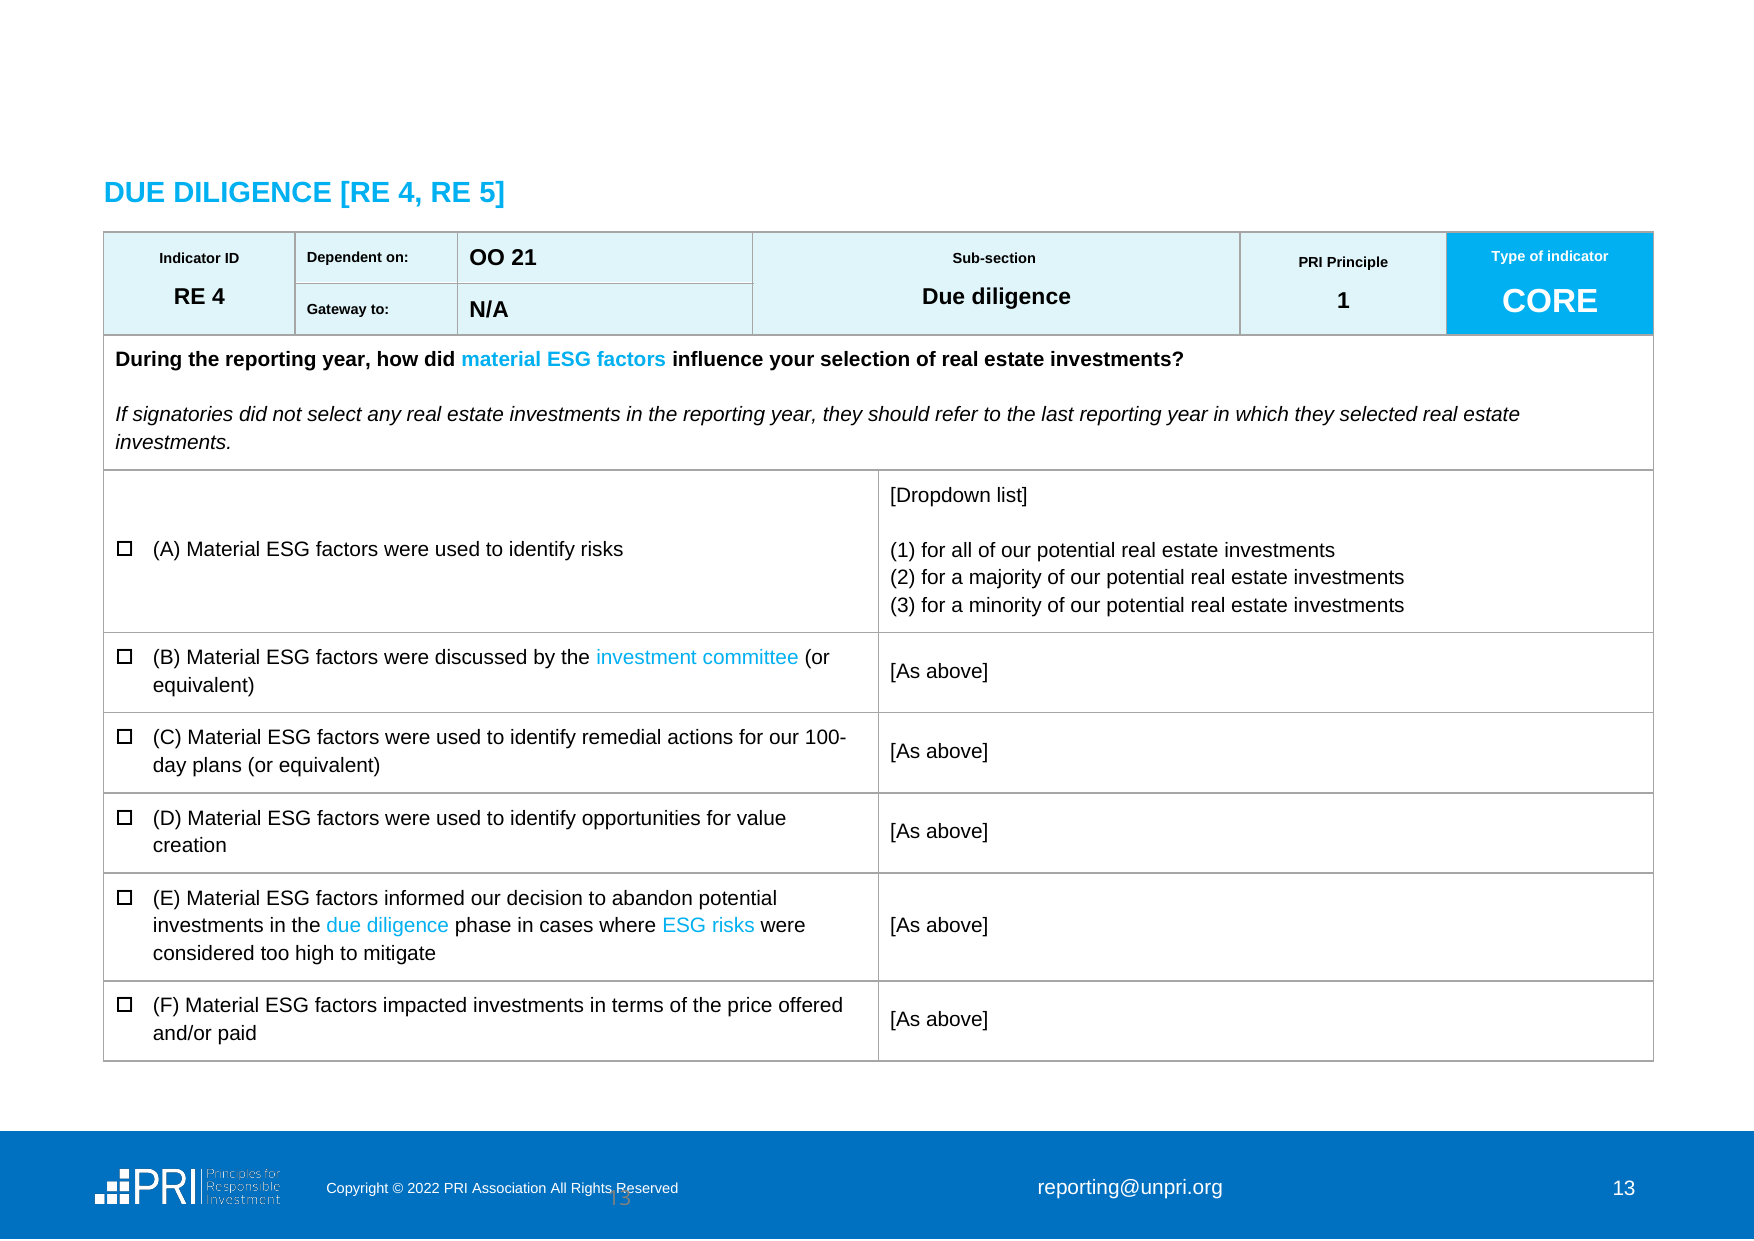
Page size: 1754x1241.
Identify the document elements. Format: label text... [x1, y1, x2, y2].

table_cell (E) Material ESG factors informed our decision to abandon potential investments in the due diligence phase in cases where ESG risks were considered too high to mitigate [104, 874, 878, 980]
table_cell [As above] [879, 794, 1653, 872]
table_header Dependent on: [296, 233, 457, 282]
table_cell N/A [458, 284, 752, 334]
table_cell [Dropdown list] (1) for all of our potential real estate investments (2) for a majority of our potential real estate investments (3) for a minority of our potential real estate investments [879, 471, 1653, 632]
subtitle Due diligence [RE 4, RE 5] [103, 175, 1654, 208]
table_cell (A) Material ESG factors were used to identify risks [104, 471, 878, 632]
table_cell During the reporting year, how did material ESG factors influence your selection of real estate investments? If signatories did not select any real estate investments in the reporting year, they should refer to the last reporting year in which they selected real estate investments. [104, 336, 1653, 469]
table_cell Gateway to: [296, 284, 457, 334]
table_header Sub-section Due diligence [753, 233, 1239, 334]
table_header Indicator ID RE 4 [104, 233, 294, 334]
table_cell (C) Material ESG factors were used to identify remedial actions for our 100-day plans (or equivalent) [104, 713, 878, 792]
table_cell [As above] [879, 982, 1653, 1060]
table_cell [As above] [879, 874, 1653, 980]
table_header Type of indicator CORE [1447, 233, 1653, 334]
table_cell [As above] [879, 713, 1653, 792]
table_cell (D) Material ESG factors were used to identify opportunities for value creation [104, 794, 878, 872]
table_cell (F) Material ESG factors impacted investments in terms of the price offered and/or paid [104, 982, 878, 1060]
table_cell [As above] [879, 633, 1653, 712]
picture [92, 1166, 282, 1207]
table_header OO 21 [458, 233, 752, 282]
table_cell (B) Material ESG factors were discussed by the investment committee (or equivalent) [104, 633, 878, 712]
table_header PRI Principle 1 [1241, 233, 1446, 334]
